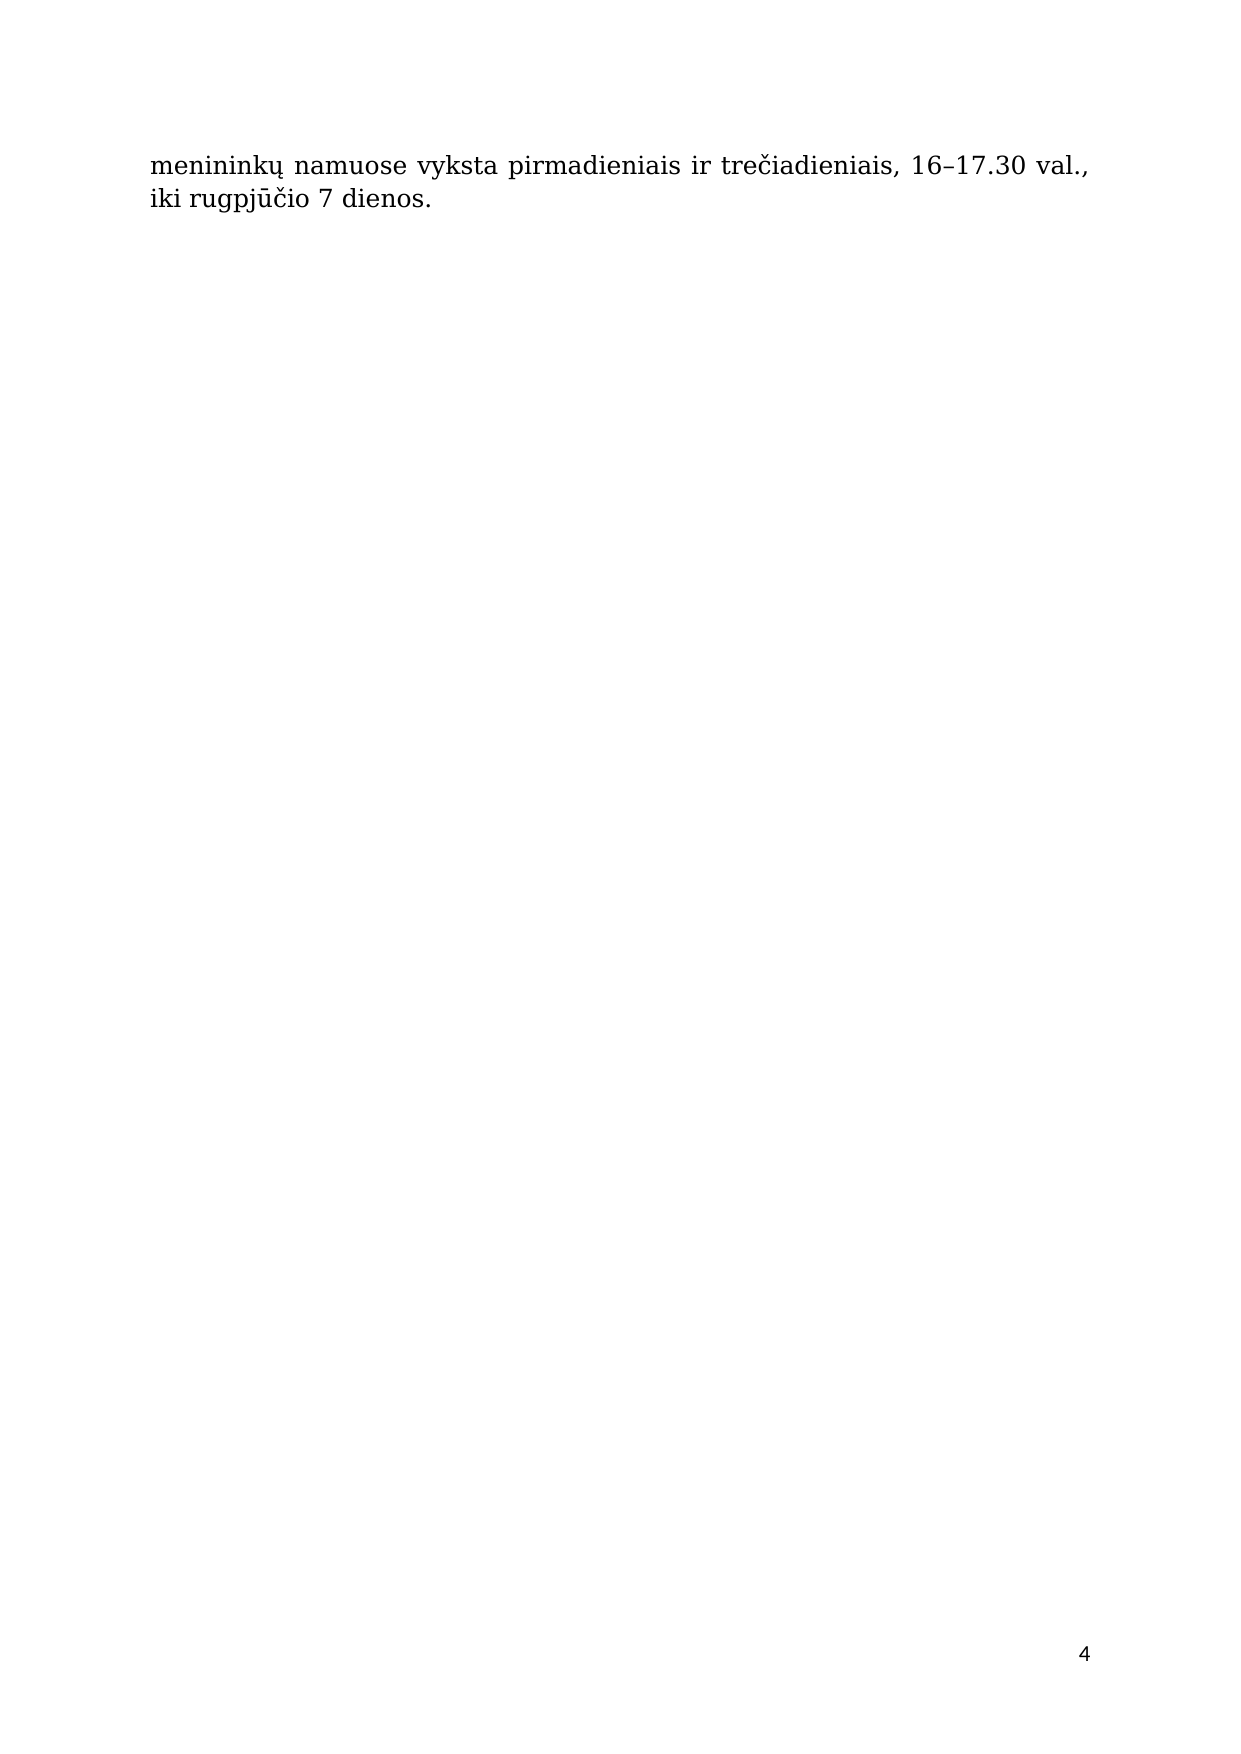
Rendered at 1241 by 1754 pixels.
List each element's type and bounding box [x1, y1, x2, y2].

text [150, 150, 1090, 212]
